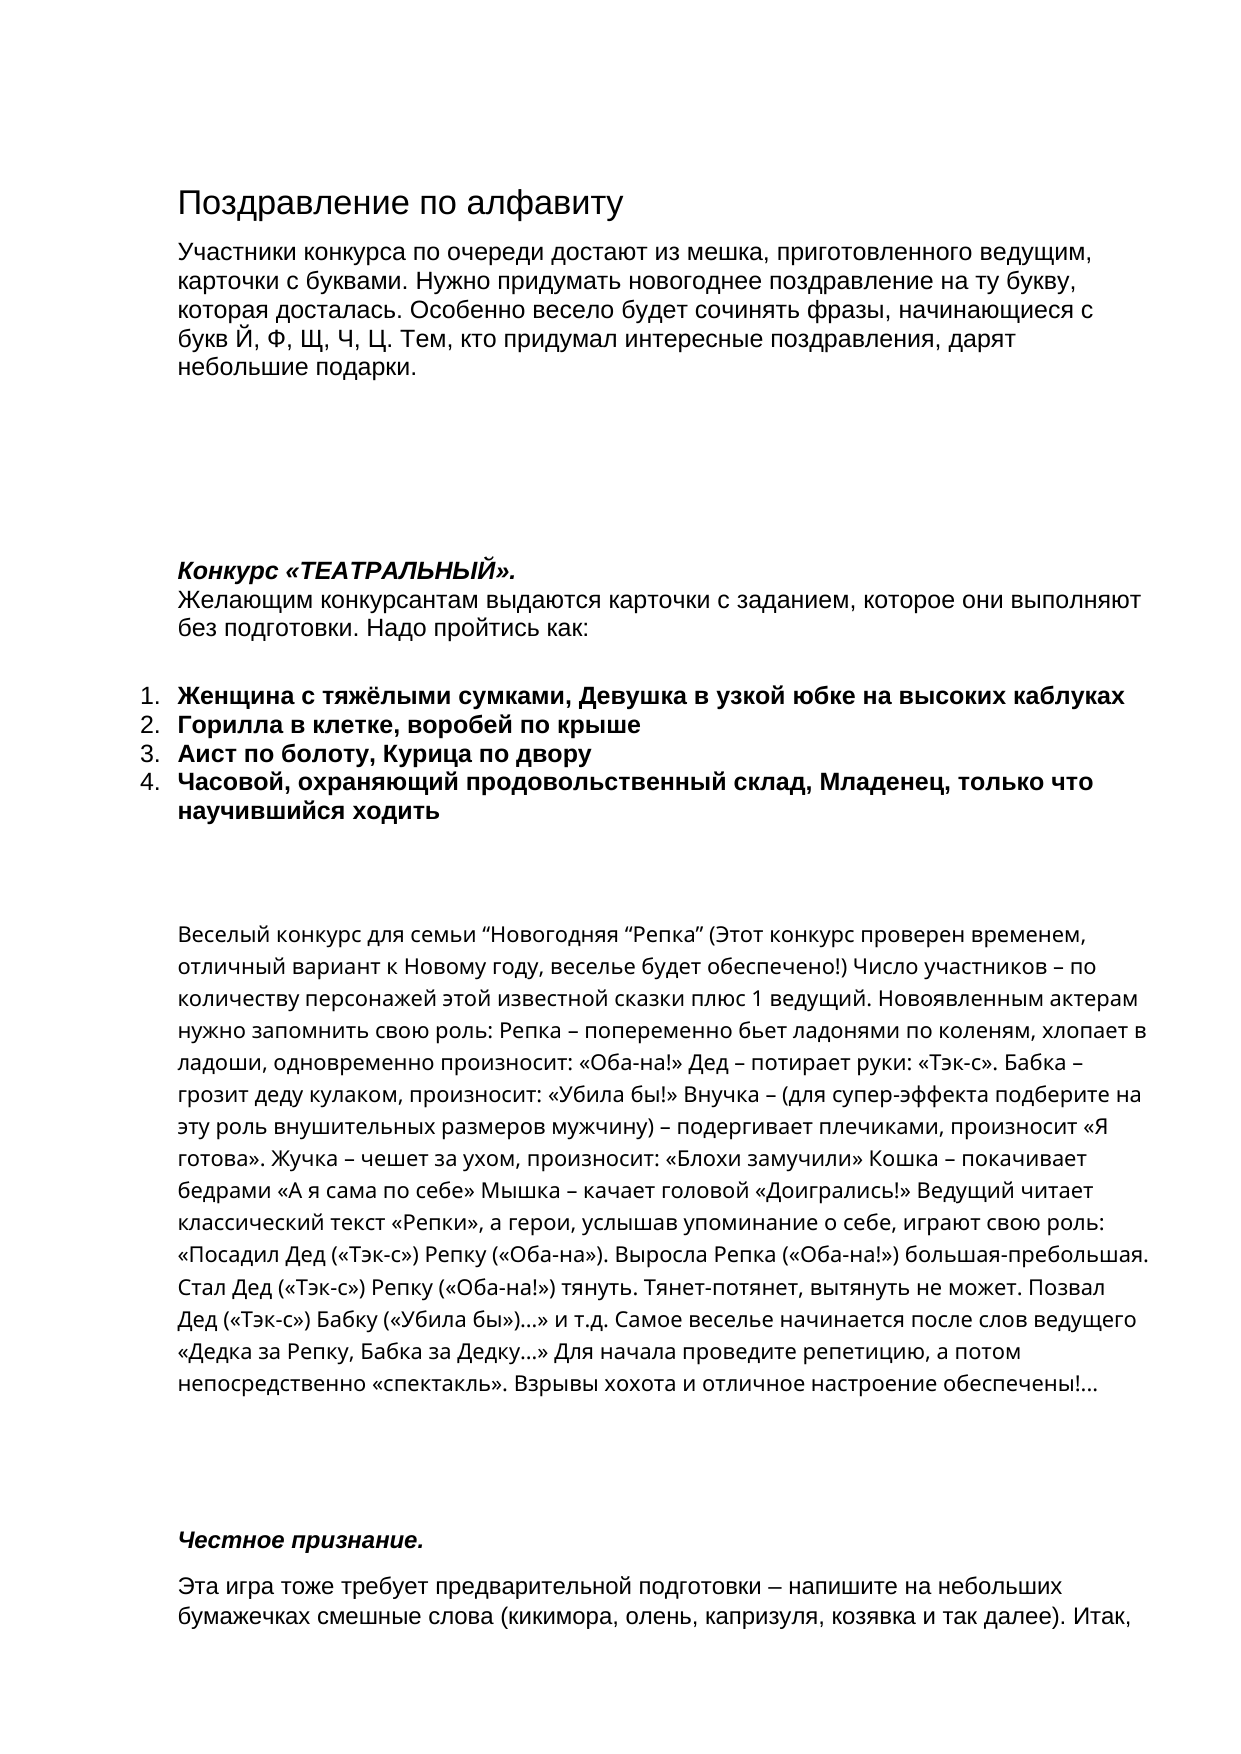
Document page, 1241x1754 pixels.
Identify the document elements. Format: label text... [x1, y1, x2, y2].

text Желающим конкурсантам выдаются карточки с заданием, которое они выполняют без подготовки. Надо пройтись как: [177, 584, 1152, 642]
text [177, 1572, 1152, 1629]
text Конкурс «ТЕАТРАЛЬНЫЙ». [177, 556, 1152, 584]
text Участники конкурса по очереди достают из мешка, приготовленного ведущим, карточки с буквами. Нужно придумать новогоднее поздравление на ту букву, которая досталась. Особенно весело будет сочинять фразы, начинающиеся с букв Й, Ф, Щ, Ч, Ц. Тем, кто придумал интересные поздравления, дарят небольшие подарки. [177, 237, 1152, 381]
text Веселый конкурс для семьи “Новогодняя “Репка” (Этот конкурс проверен временем, отличный вариант к Новому году, веселье будет обеспечено!) Число участников – по количеству персонажей этой известной сказки плюс 1 ведущий. Новоявленным актерам нужно запомнить свою роль: Репка – попеременно бьет ладонями по коленям, хлопает в ладоши, одновременно произносит: «Оба-на!» Дед – потирает руки: «Тэк-с». Бабка – грозит деду кулаком, произносит: «Убила бы!» Внучка – (для супер-эффекта подберите на эту роль внушительных размеров мужчину) – подергивает плечиками, произносит «Я готова». Жучка – чешет за ухом, произносит: «Блохи замучили» Кошка – покачивает бедрами «А я сама по себе» Мышка – качает головой «Доигрались!» Ведущий читает классический текст «Репки», а герои, услышав упоминание о себе, играют свою роль: «Посадил Дед («Тэк-с») Репку («Оба-на»). Выросла Репка («Оба-на!») большая-пребольшая. Стал Дед («Тэк-с») Репку («Оба-на!») тянуть. Тянет-потянет, вытянуть не может. Позвал Дед («Тэк-с») Бабку («Убила бы»)…» и т.д. Самое веселье начинается после слов ведущего «Дедка за Репку, Бабка за Дедку…» Для начала проведите репетицию, а потом непосредственно «спектакль». Взрывы хохота и отличное настроение обеспечены!... [177, 919, 1152, 1460]
list Горилла в клетке, воробей по крыше [140, 710, 1152, 739]
text Честное признание. [177, 1526, 1152, 1553]
text Поздравление по алфавиту [177, 179, 1152, 222]
list Часовой, охраняющий продовольственный склад, Младенец, только что научившийся ходить [140, 767, 1152, 825]
list Женщина с тяжёлыми сумками, Девушка в узкой юбке на высоких каблуках [140, 681, 1152, 710]
list Аист по болоту, Курица по двору [140, 739, 1152, 767]
